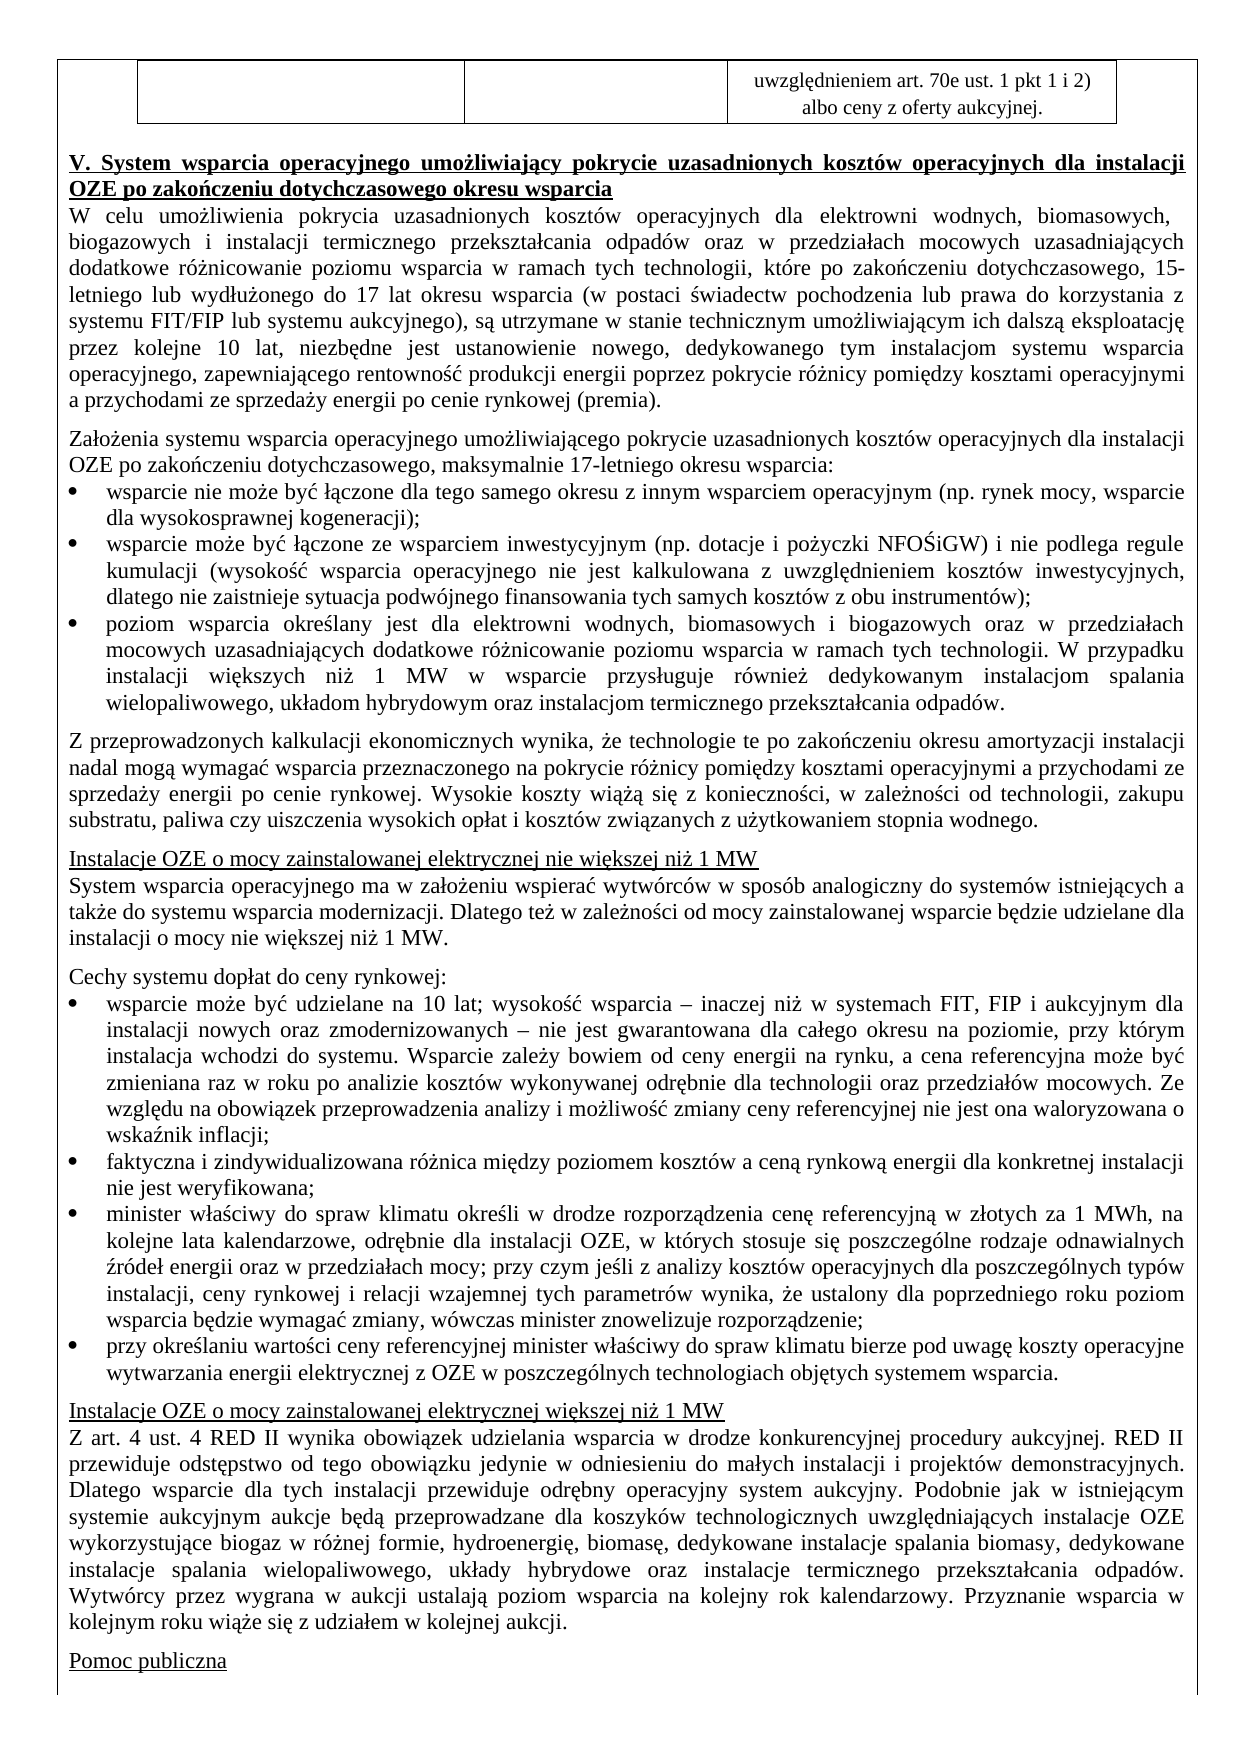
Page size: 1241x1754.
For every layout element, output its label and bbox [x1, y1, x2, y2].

table_cell [58, 60, 1197, 1695]
